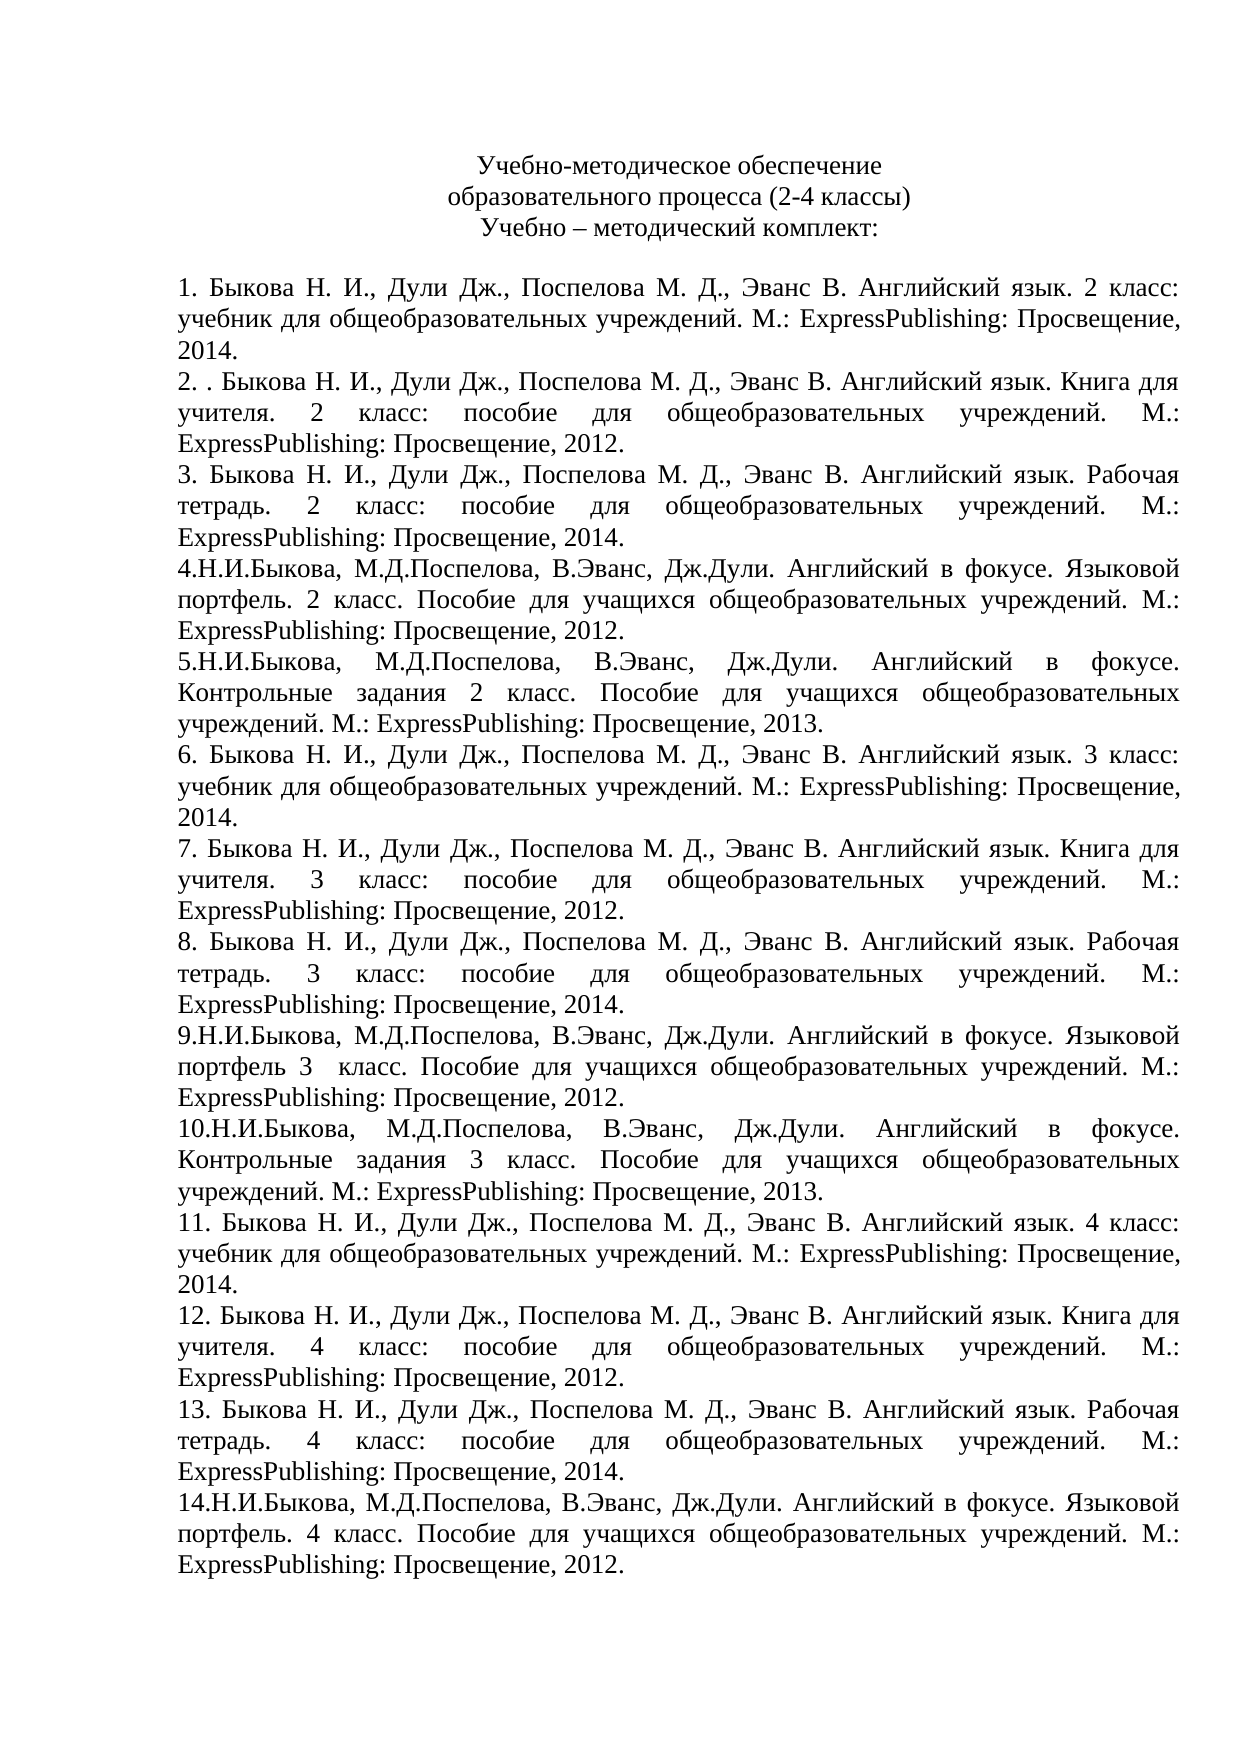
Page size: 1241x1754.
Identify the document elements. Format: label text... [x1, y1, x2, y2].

text 14.Н.И.Быкова, М.Д.Поспелова, В.Эванс, Дж.Дули. Английский в фокусе. Языковой портфель. 4 класс. Пособие для учащихся общеобразовательных учреждений. М.: ExpressPublishing: Просвещение, 2012. [177, 1486, 1181, 1579]
text 13. Быкова Н. И., Дули Дж., Поспелова М. Д., Эванс В. Английский язык. Рабочая тетрадь. 4 класс: пособие для общеобразовательных учреждений. М.: ExpressPublishing: Просвещение, 2014. [177, 1393, 1181, 1486]
text 10.Н.И.Быкова, М.Д.Поспелова, В.Эванс, Дж.Дули. Английский в фокусе. Контрольные задания 3 класс. Пособие для учащихся общеобразовательных учреждений. М.: ExpressPublishing: Просвещение, 2013. [177, 1112, 1181, 1206]
text 3. Быкова Н. И., Дули Дж., Поспелова М. Д., Эванс В. Английский язык. Рабочая тетрадь. 2 класс: пособие для общеобразовательных учреждений. М.: ExpressPublishing: Просвещение, 2014. [177, 458, 1181, 552]
text Учебно-методическое обеспечение [177, 149, 1181, 180]
text 8. Быкова Н. И., Дули Дж., Поспелова М. Д., Эванс В. Английский язык. Рабочая тетрадь. 3 класс: пособие для общеобразовательных учреждений. М.: ExpressPublishing: Просвещение, 2014. [177, 926, 1181, 1019]
text 11. Быкова Н. И., Дули Дж., Поспелова М. Д., Эванс В. Английский язык. 4 класс: учебник для общеобразовательных учреждений. М.: ExpressPublishing: Просвещение, 2014. [177, 1206, 1181, 1299]
text Учебно – методический комплект: [177, 212, 1181, 243]
text 2. . Быкова Н. И., Дули Дж., Поспелова М. Д., Эванс В. Английский язык. Книга для учителя. 2 класс: пособие для общеобразовательных учреждений. М.: ExpressPublishing: Просвещение, 2012. [177, 365, 1181, 458]
text образовательного процесса (2-4 классы) [177, 180, 1181, 212]
text 12. Быкова Н. И., Дули Дж., Поспелова М. Д., Эванс В. Английский язык. Книга для учителя. 4 класс: пособие для общеобразовательных учреждений. М.: ExpressPublishing: Просвещение, 2012. [177, 1299, 1181, 1393]
text 5.Н.И.Быкова, М.Д.Поспелова, В.Эванс, Дж.Дули. Английский в фокусе. Контрольные задания 2 класс. Пособие для учащихся общеобразовательных учреждений. М.: ExpressPublishing: Просвещение, 2013. [177, 645, 1181, 739]
text 9.Н.И.Быкова, М.Д.Поспелова, В.Эванс, Дж.Дули. Английский в фокусе. Языковой портфель 3 класс. Пособие для учащихся общеобразовательных учреждений. М.: ExpressPublishing: Просвещение, 2012. [177, 1019, 1181, 1112]
text 6. Быкова Н. И., Дули Дж., Поспелова М. Д., Эванс В. Английский язык. 3 класс: учебник для общеобразовательных учреждений. М.: ExpressPublishing: Просвещение, 2014. [177, 739, 1181, 832]
text 4.Н.И.Быкова, М.Д.Поспелова, В.Эванс, Дж.Дули. Английский в фокусе. Языковой портфель. 2 класс. Пособие для учащихся общеобразовательных учреждений. М.: ExpressPublishing: Просвещение, 2012. [177, 552, 1181, 645]
text 7. Быкова Н. И., Дули Дж., Поспелова М. Д., Эванс В. Английский язык. Книга для учителя. 3 класс: пособие для общеобразовательных учреждений. М.: ExpressPublishing: Просвещение, 2012. [177, 832, 1181, 926]
text 1. Быкова Н. И., Дули Дж., Поспелова М. Д., Эванс В. Английский язык. 2 класс: учебник для общеобразовательных учреждений. М.: ExpressPublishing: Просвещение, 2014. [177, 271, 1181, 365]
